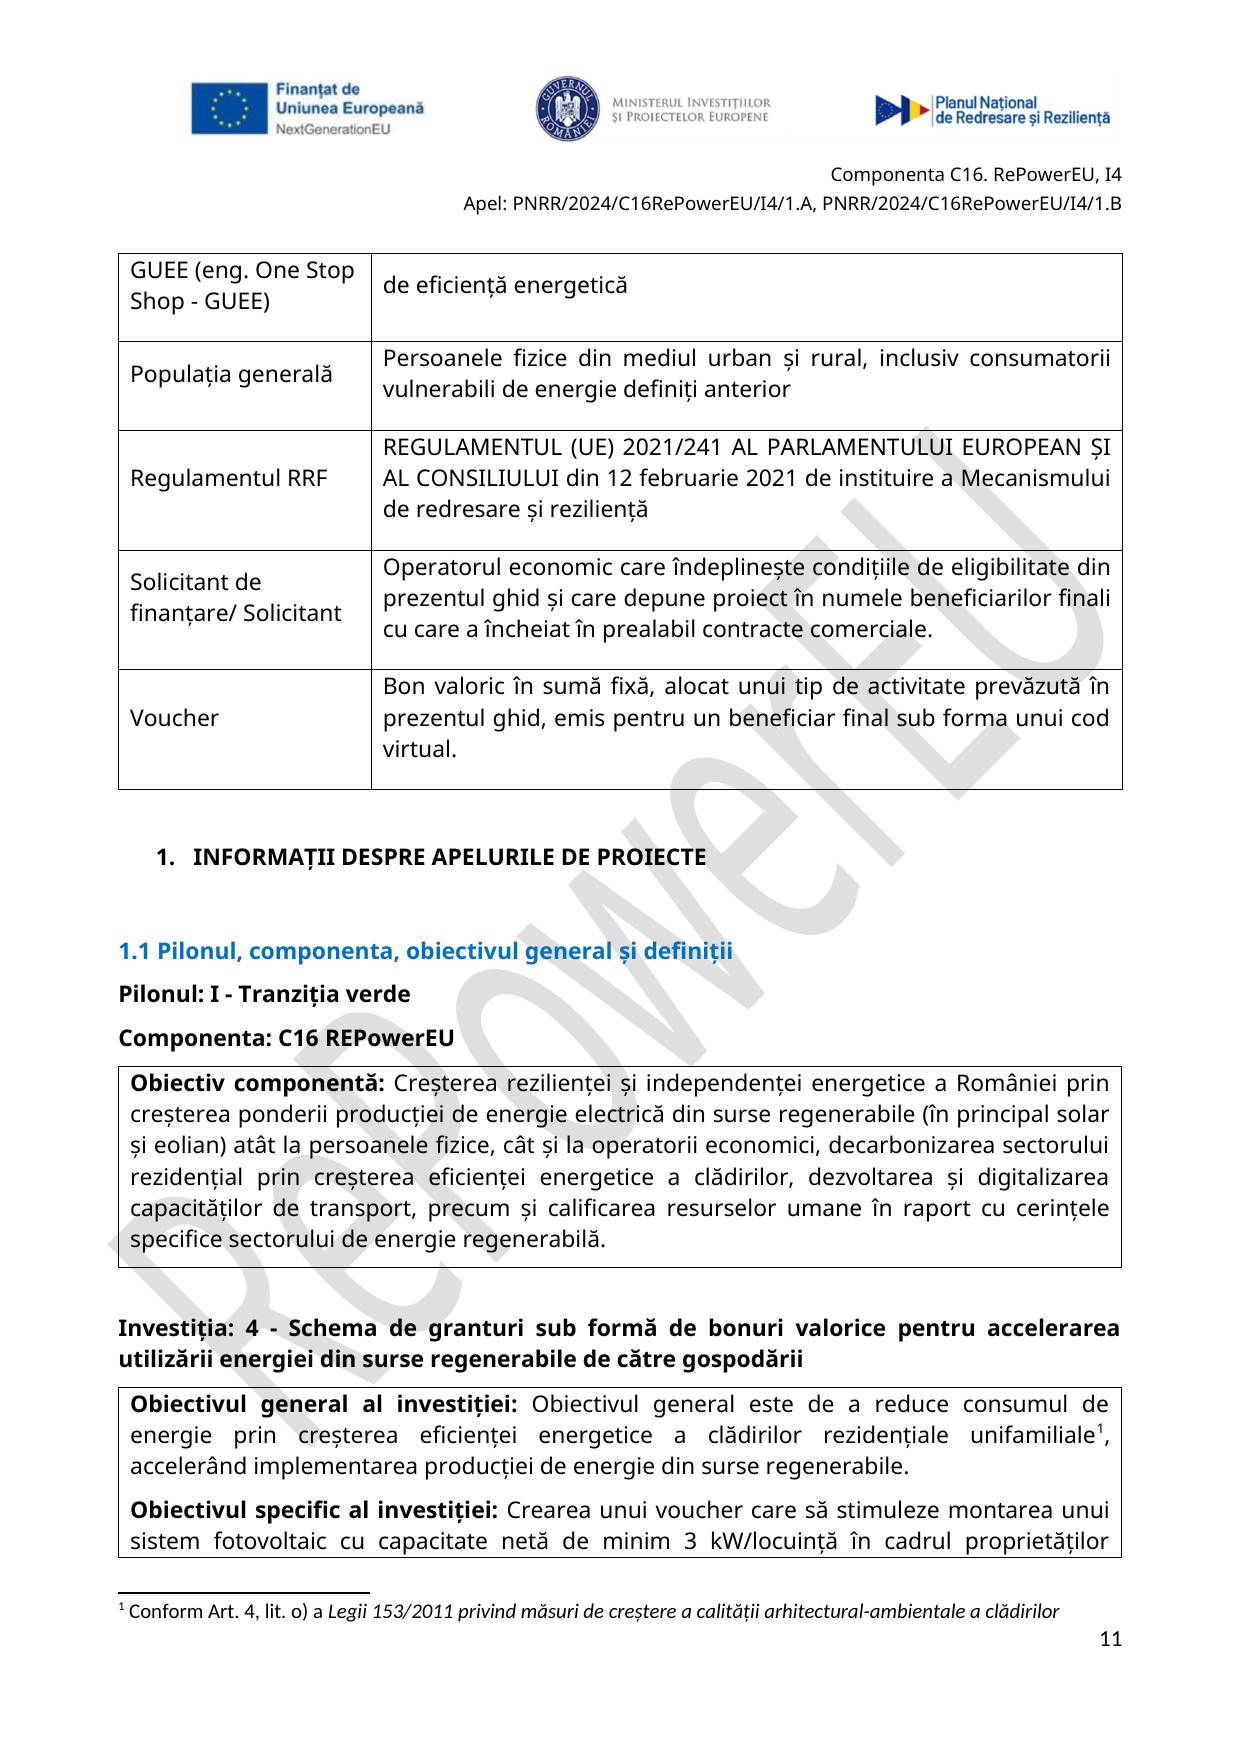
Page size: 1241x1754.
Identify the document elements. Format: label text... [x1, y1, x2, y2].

table_header Obiectiv componentă: Creșterea rezilienței și independenței energetice a României prin creșterea ponderii producției de energie electrică din surse regenerabile (în principal solar și eolian) atât la persoanele fizice, cât și la operatorii economici, decarbonizarea sectorului rezidențial prin creșterea eficienței energetice a clădirilor, dezvoltarea și digitalizarea capacităților de transport, precum și calificarea resurselor umane în raport cu cerințele specifice sectorului de energie regenerabilă. [119, 1067, 1121, 1267]
table_cell Bon valoric în sumă fixă, alocat unui tip de activitate prevăzută în prezentul ghid, emis pentru un beneficiar final sub forma unui cod virtual. [372, 670, 1122, 789]
picture [182, 73, 1123, 157]
table_cell Ghișeu unic de eficiență energetică - GUEE (eng. One Stop Shop - GUEE) [119, 254, 371, 341]
table_cell Regulamentul RRF [119, 431, 371, 549]
text Pilonul: I - Tranziția verde [118, 978, 1122, 1010]
table_cell Populația generală [119, 342, 371, 430]
subtitle 1.1 Pilonul, componenta, obiectivul general și definiții [118, 935, 1122, 966]
table_cell Ghișeu înființat în conformitate cu prevederile OUG nr. 92/28.06.2024 privind înființarea rețelei naționale de ghișee unice de eficiență energetică [372, 254, 1122, 341]
text Investiția: 4 - Schema de granturi sub formă de bonuri valorice pentru accelerarea utilizării energiei din surse regenerabile de către gospodării [118, 1312, 1122, 1374]
table_cell Solicitant de finanțare/ Solicitant [119, 551, 371, 669]
table_cell REGULAMENTUL (UE) 2021/241 AL PARLAMENTULUI EUROPEAN ȘI AL CONSILIULUI din 12 februarie 2021 de instituire a Mecanismului de redresare și reziliență [372, 431, 1122, 549]
text Componenta: C16 REPowerEU [118, 1022, 1122, 1053]
table_cell Persoanele fizice din mediul urban şi rural, inclusiv consumatorii vulnerabili de energie definiți anterior [372, 342, 1122, 430]
table_cell Operatorul economic care îndeplinește condițiile de eligibilitate din prezentul ghid și care depune proiect în numele beneficiarilor finali cu care a încheiat în prealabil contracte comerciale. [372, 551, 1122, 669]
table_cell Voucher [119, 670, 371, 789]
subtitle INFORMAȚII DESPRE APELURILE DE PROIECTE [156, 841, 1122, 872]
